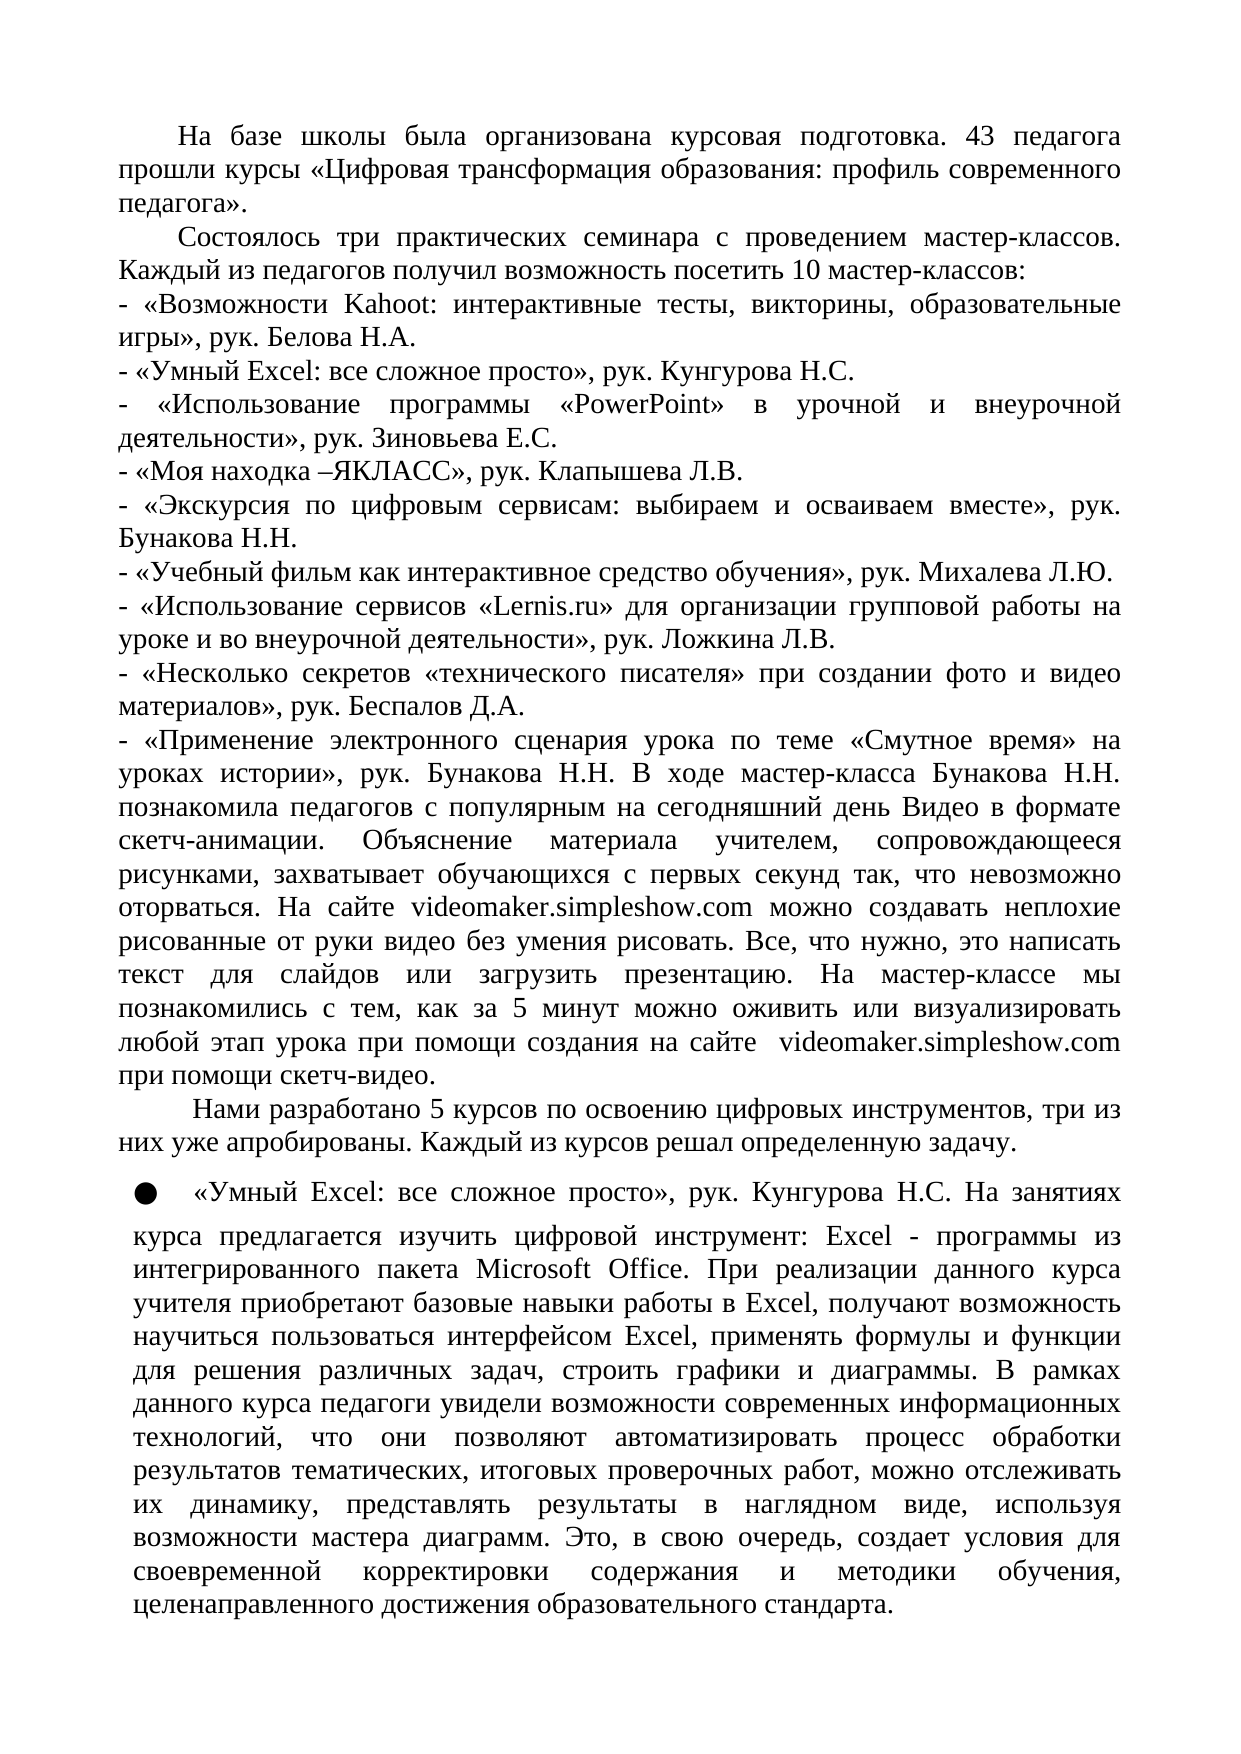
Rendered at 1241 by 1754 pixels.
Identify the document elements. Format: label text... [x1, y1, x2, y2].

text На базе школы была организована курсовая подготовка. 43 педагога прошли курсы «Цифровая трансформация образования: профиль современного педагога». [118, 118, 1122, 219]
text - «Применение электронного сценария урока по теме «Смутное время» на уроках истории», рук. Бунакова Н.Н. В ходе мастер-класса Бунакова Н.Н. познакомила педагогов с популярным на сегодняшний день Видео в формате скетч-анимации. Объяснение материала учителем, сопровождающееся рисунками, захватывает обучающихся с первых секунд так, что невозможно оторваться. На сайте videomaker.simpleshow.com можно создавать неплохие рисованные от руки видео без умения рисовать. Все, что нужно, это написать текст для слайдов или загрузить презентацию. На мастер-классе мы познакомились с тем, как за 5 минут можно оживить или визуализировать любой этап урока при помощи создания на сайте videomaker.simpleshow.com при помощи скетч-видео. [118, 722, 1122, 1091]
text Нами разработано 5 курсов по освоению цифровых инструментов, три из них уже апробированы. Каждый из курсов решал определенную задачу. [118, 1091, 1122, 1158]
text - «Несколько секретов «технического писателя» при создании фото и видео материалов», рук. Беспалов Д.А. [118, 655, 1122, 722]
text - «Экскурсия по цифровым сервисам: выбираем и осваиваем вместе», рук. Бунакова Н.Н. [118, 487, 1122, 554]
text Состоялось три практических семинара с проведением мастер-классов. Каждый из педагогов получил возможность посетить 10 мастер-классов: [118, 219, 1122, 286]
text - «Использование программы «PowerPoint» в урочной и внеурочной деятельности», рук. Зиновьева Е.С. [118, 386, 1122, 453]
text - «Моя находка –ЯКЛАСС», рук. Клапышева Л.В. [118, 453, 1122, 487]
text - «Использование сервисов «Lernis.ru» для организации групповой работы на уроке и во внеурочной деятельности», рук. Ложкина Л.В. [118, 588, 1122, 655]
text - «Возможности Kahoot: интерактивные тесты, викторины, образовательные игры», рук. Белова Н.А. [118, 286, 1122, 353]
list «Умный Excel: все сложное просто», рук. Кунгурова Н.С. На занятиях курса предлагается изучить цифровой инструмент: Excel - программы из интегрированного пакета Microsoft Office. При реализации данного курса учителя приобретают базовые навыки работы в Excel, получают возможность научиться пользоваться интерфейсом Excel, применять формулы и функции для решения различных задач, строить графики и диаграммы. В рамках данного курса педагоги увидели возможности современных информационных технологий, что они позволяют автоматизировать процесс обработки результатов тематических, итоговых проверочных работ, можно отслеживать их динамику, представлять результаты в наглядном виде, используя возможности мастера диаграмм. Это, в свою очередь, создает условия для своевременной корректировки содержания и методики обучения, целенаправленного достижения образовательного стандарта. [133, 1158, 1122, 1620]
text - «Учебный фильм как интерактивное средство обучения», рук. Михалева Л.Ю. [118, 554, 1122, 588]
text - «Умный Excel: все сложное просто», рук. Кунгурова Н.С. [118, 353, 1122, 386]
